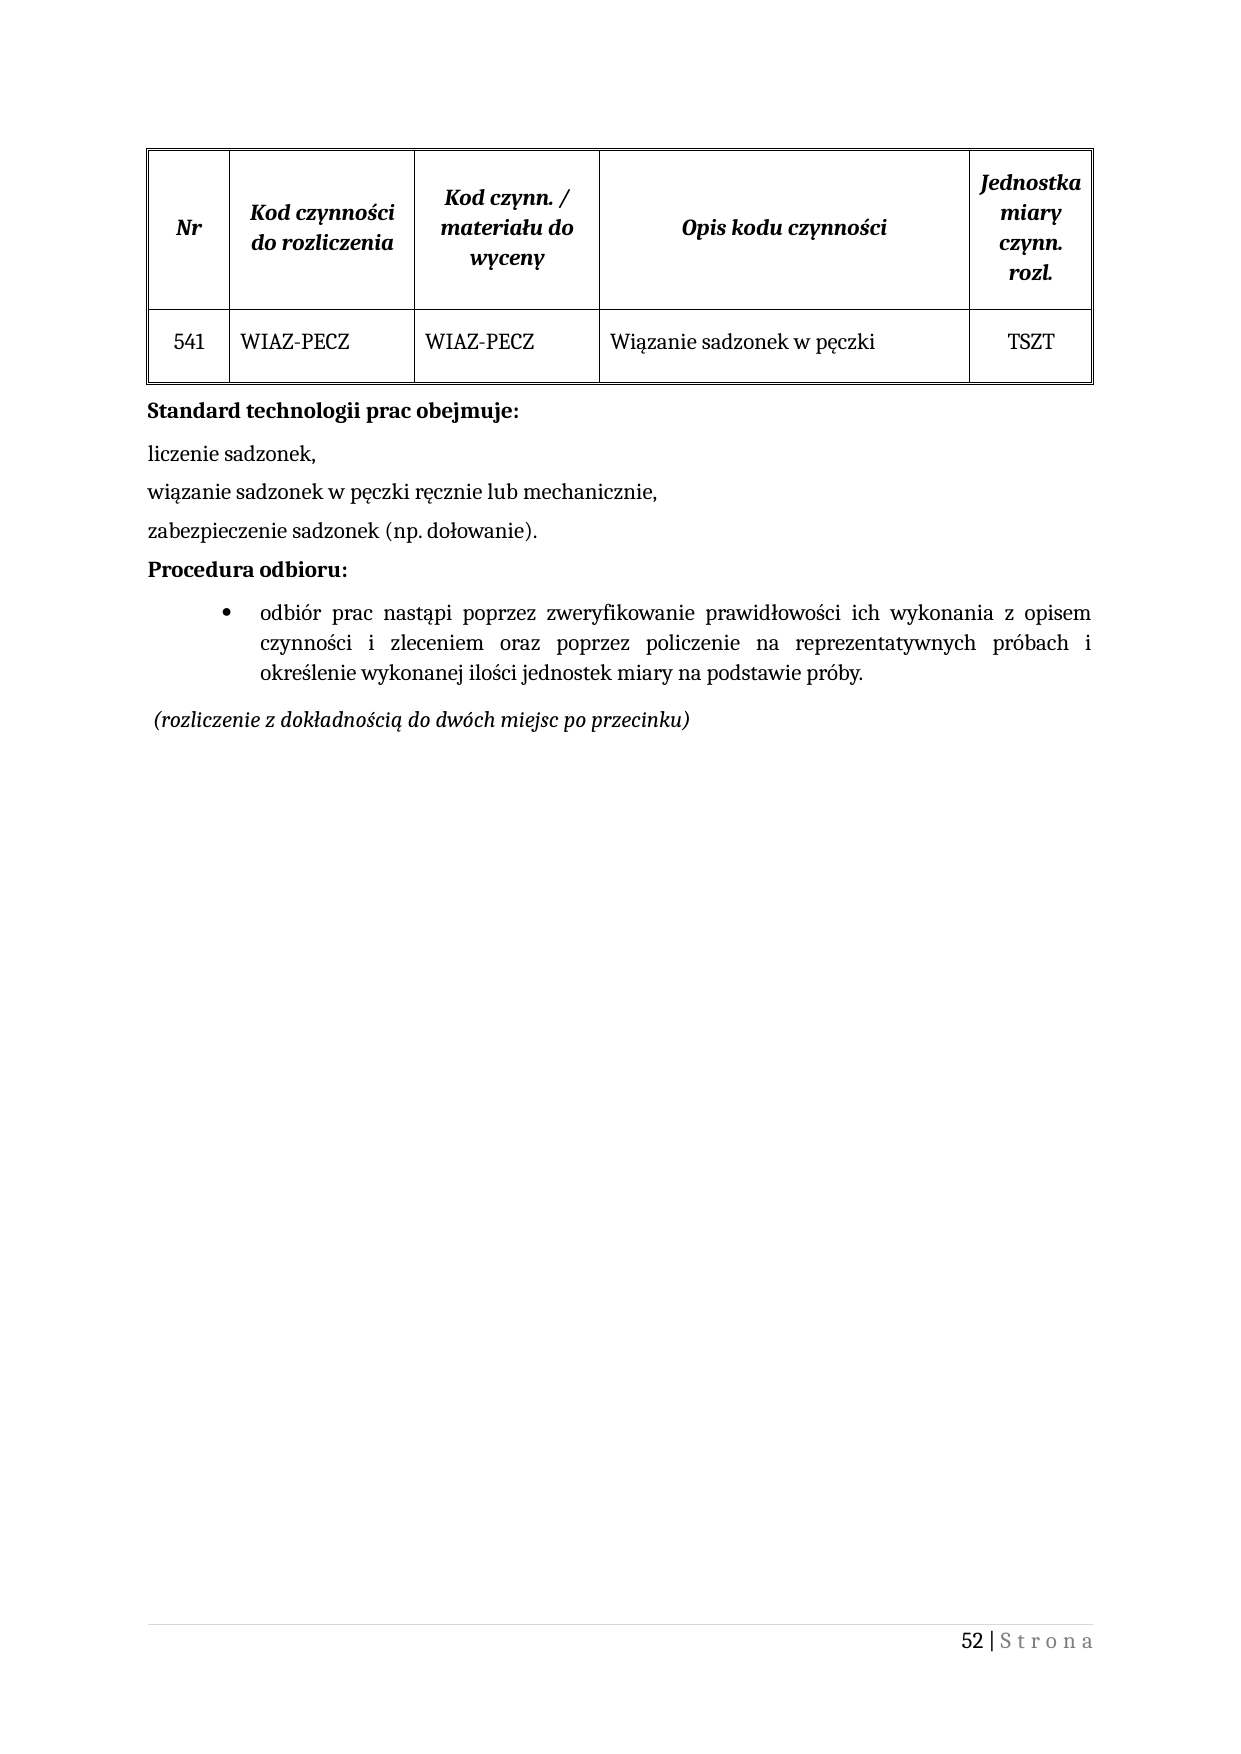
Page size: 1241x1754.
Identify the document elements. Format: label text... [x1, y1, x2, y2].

table_header Kod czynn. / materiału do wyceny [415, 151, 599, 309]
text zabezpieczenie sadzonek (np. dołowanie). [148, 518, 1093, 544]
table_header Opis kodu czynności [600, 151, 969, 309]
text (rozliczenie z dokładnością do dwóch miejsc po przecinku) [148, 707, 1093, 733]
table_header Jednostka miary czynn. rozl. [970, 151, 1091, 309]
text wiązanie sadzonek w pęczki ręcznie lub mechanicznie, [148, 479, 1093, 506]
table_cell TSZT [970, 310, 1091, 382]
table_cell WIAZ-PECZ [415, 310, 599, 382]
text Standard technologii prac obejmuje: [148, 398, 1093, 424]
table_cell Wiązanie sadzonek w pęczki [600, 310, 969, 382]
list odbiór prac nastąpi poprzez zweryfikowanie prawidłowości ich wykonania z opisem czynności i zleceniem oraz poprzez policzenie na reprezentatywnych próbach i określenie wykonanej ilości jednostek miary na podstawie próby. [223, 599, 1093, 686]
table_header Nr [149, 151, 229, 309]
table_cell WIAZ-PECZ [230, 310, 414, 382]
table_cell 541 [149, 310, 229, 382]
text liczenie sadzonek, [148, 440, 1093, 467]
text Procedura odbioru: [148, 557, 1093, 583]
table_header Kod czynności do rozliczenia [230, 151, 414, 309]
